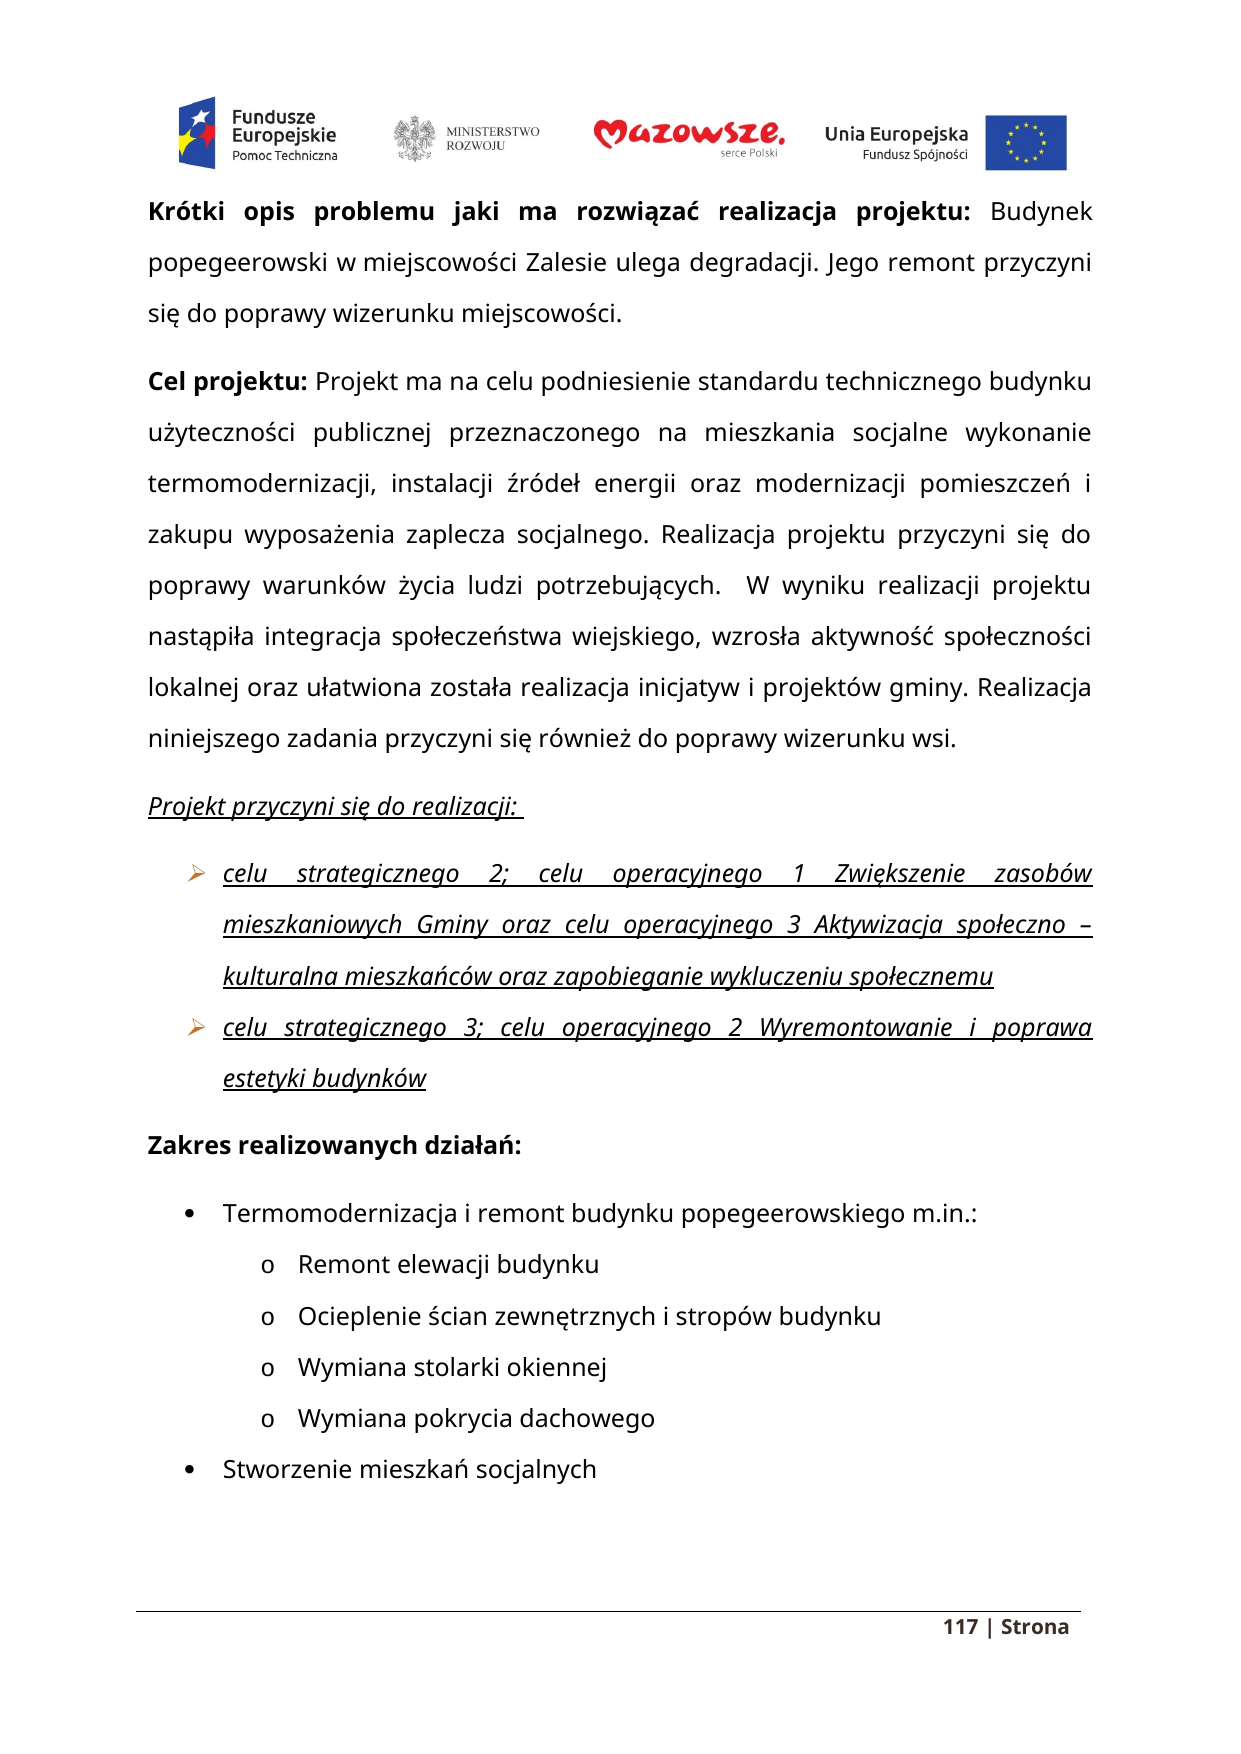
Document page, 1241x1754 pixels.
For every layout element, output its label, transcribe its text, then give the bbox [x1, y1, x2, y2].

text Projekt przyczyni się do realizacji: [148, 788, 1093, 822]
list Termomodernizacja i remont budynku popegeerowskiego m.in.: [185, 1196, 1093, 1230]
list Wymiana pokrycia dachowego [260, 1401, 1093, 1435]
list Stworzenie mieszkań socjalnych [185, 1452, 1093, 1486]
text Cel projektu: Projekt ma na celu podniesienie standardu technicznego budynku użyteczności publicznej przeznaczonego na mieszkania socjalne wykonanie termomodernizacji, instalacji źródeł energii oraz modernizacji pomieszczeń i zakupu wyposażenia zaplecza socjalnego. Realizacja projektu przyczyni się do poprawy warunków życia ludzi potrzebujących. W wyniku realizacji projektu nastąpiła integracja społeczeństwa wiejskiego, wzrosła aktywność społeczności lokalnej oraz ułatwiona została realizacja inicjatyw i projektów gminy. Realizacja niniejszego zadania przyczyni się również do poprawy wizerunku wsi. [148, 363, 1093, 755]
list Ocieplenie ścian zewnętrznych i stropów budynku [260, 1298, 1093, 1332]
text Krótki opis problemu jaki ma rozwiązać realizacja projektu: Budynek popegeerowski w miejscowości Zalesie ulega degradacji. Jego remont przyczyni się do poprawy wizerunku miejscowości. [148, 194, 1093, 330]
list celu strategicznego 3; celu operacyjnego 2 Wyremontowanie i poprawa estetyki budynków [185, 1009, 1093, 1094]
text Zakres realizowanych działań: [148, 1128, 1093, 1162]
list celu strategicznego 2; celu operacyjnego 1 Zwiększenie zasobów mieszkaniowych Gminy oraz celu operacyjnego 3 Aktywizacja społeczno – kulturalna mieszkańców oraz zapobieganie wykluczeniu społecznemu [185, 856, 1093, 992]
list Wymiana stolarki okiennej [260, 1349, 1093, 1384]
picture [147, 73, 1093, 194]
list Remont elewacji budynku [260, 1247, 1093, 1281]
